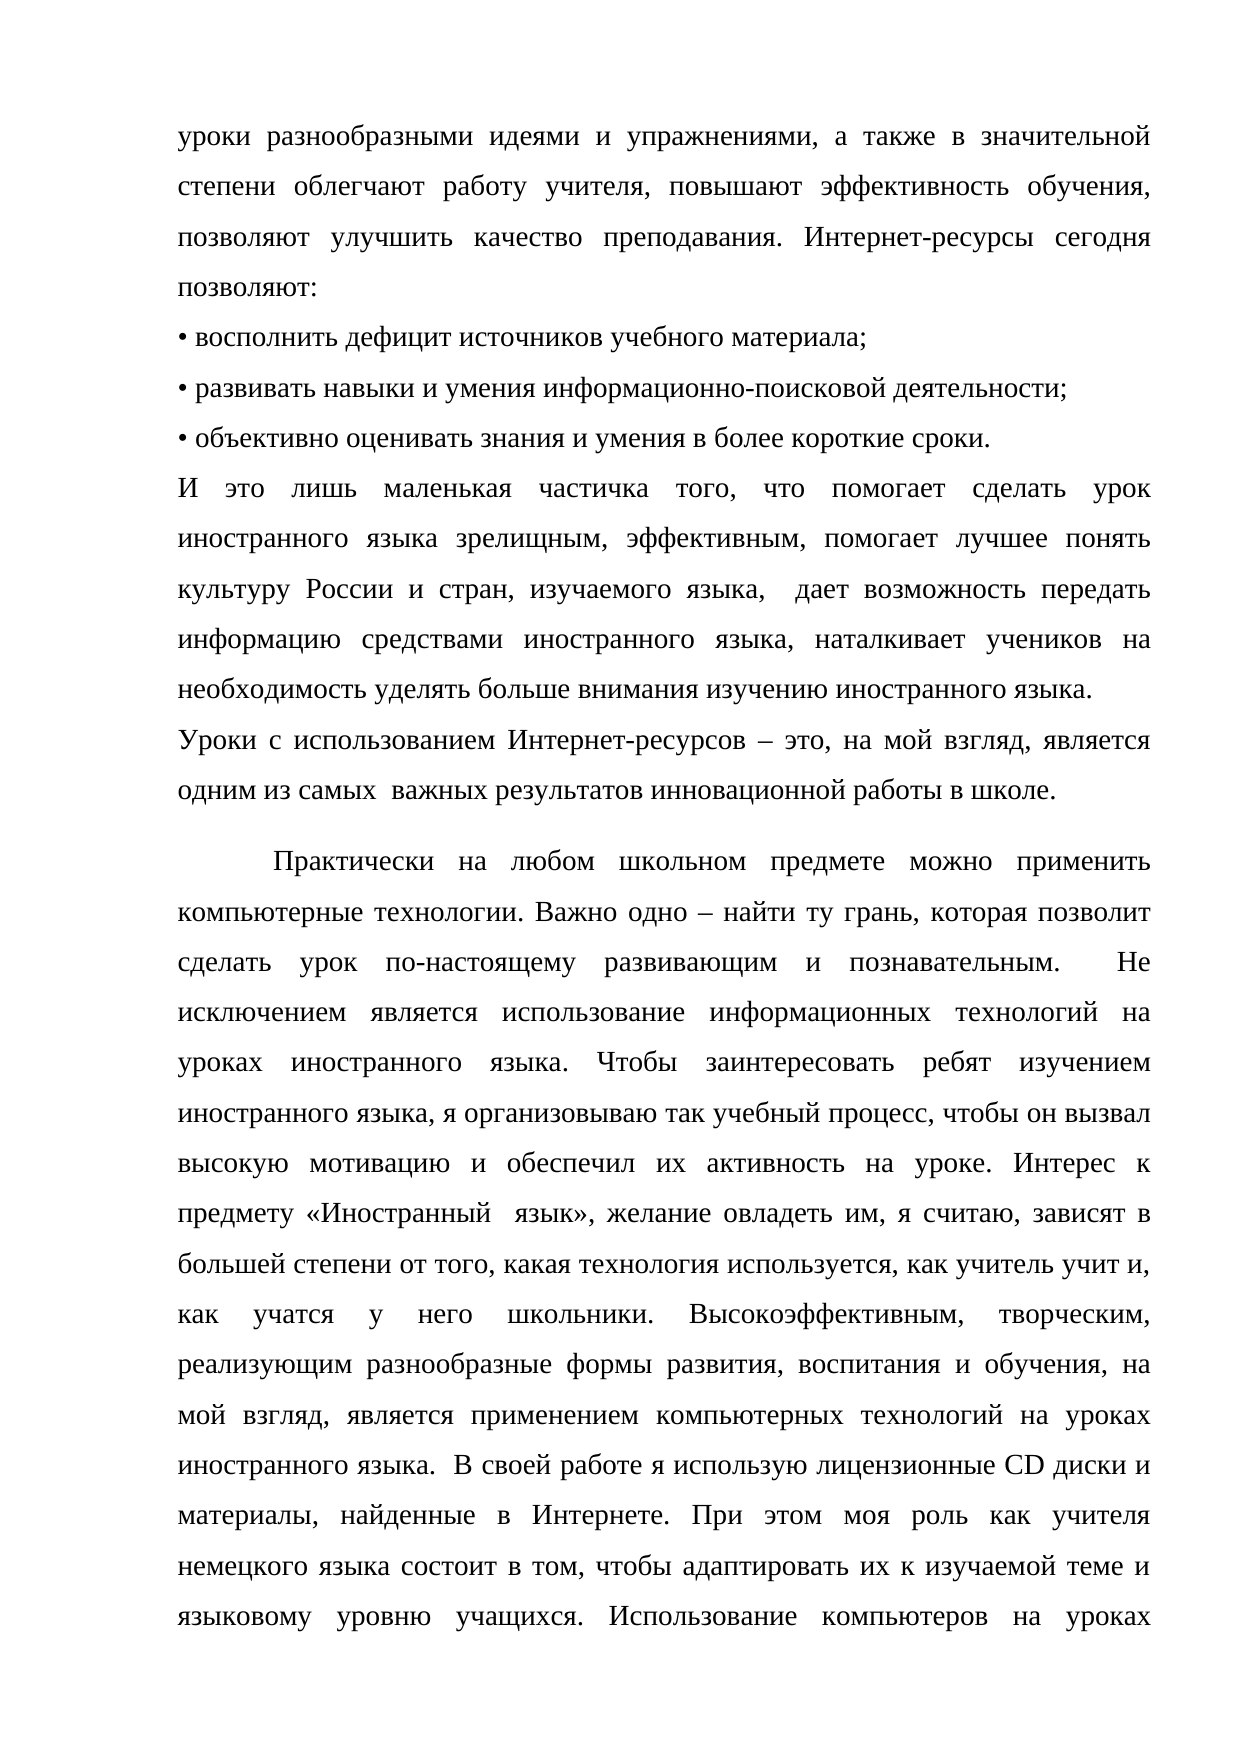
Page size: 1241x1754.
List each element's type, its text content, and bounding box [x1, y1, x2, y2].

text • восполнить дефицит источников учебного материала; [177, 319, 1152, 353]
text И это лишь маленькая частичка того, что помогает сделать урок иностранного языка зрелищным, эффективным, помогает лучшее понять культуру России и стран, изучаемого языка, дает возможность передать информацию средствами иностранного языка, наталкивает учеников на необходимость уделять больше внимания изучению иностранного языка. [177, 470, 1152, 705]
text • объективно оценивать знания и умения в более короткие сроки. [177, 420, 1152, 453]
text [177, 843, 1152, 1632]
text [177, 118, 1152, 303]
text Уроки с использованием Интернет-ресурсов – это, на мой взгляд, является одним из самых важных результатов инновационной работы в школе. [177, 722, 1152, 806]
text • развивать навыки и умения информационно-поисковой деятельности; [177, 370, 1152, 403]
